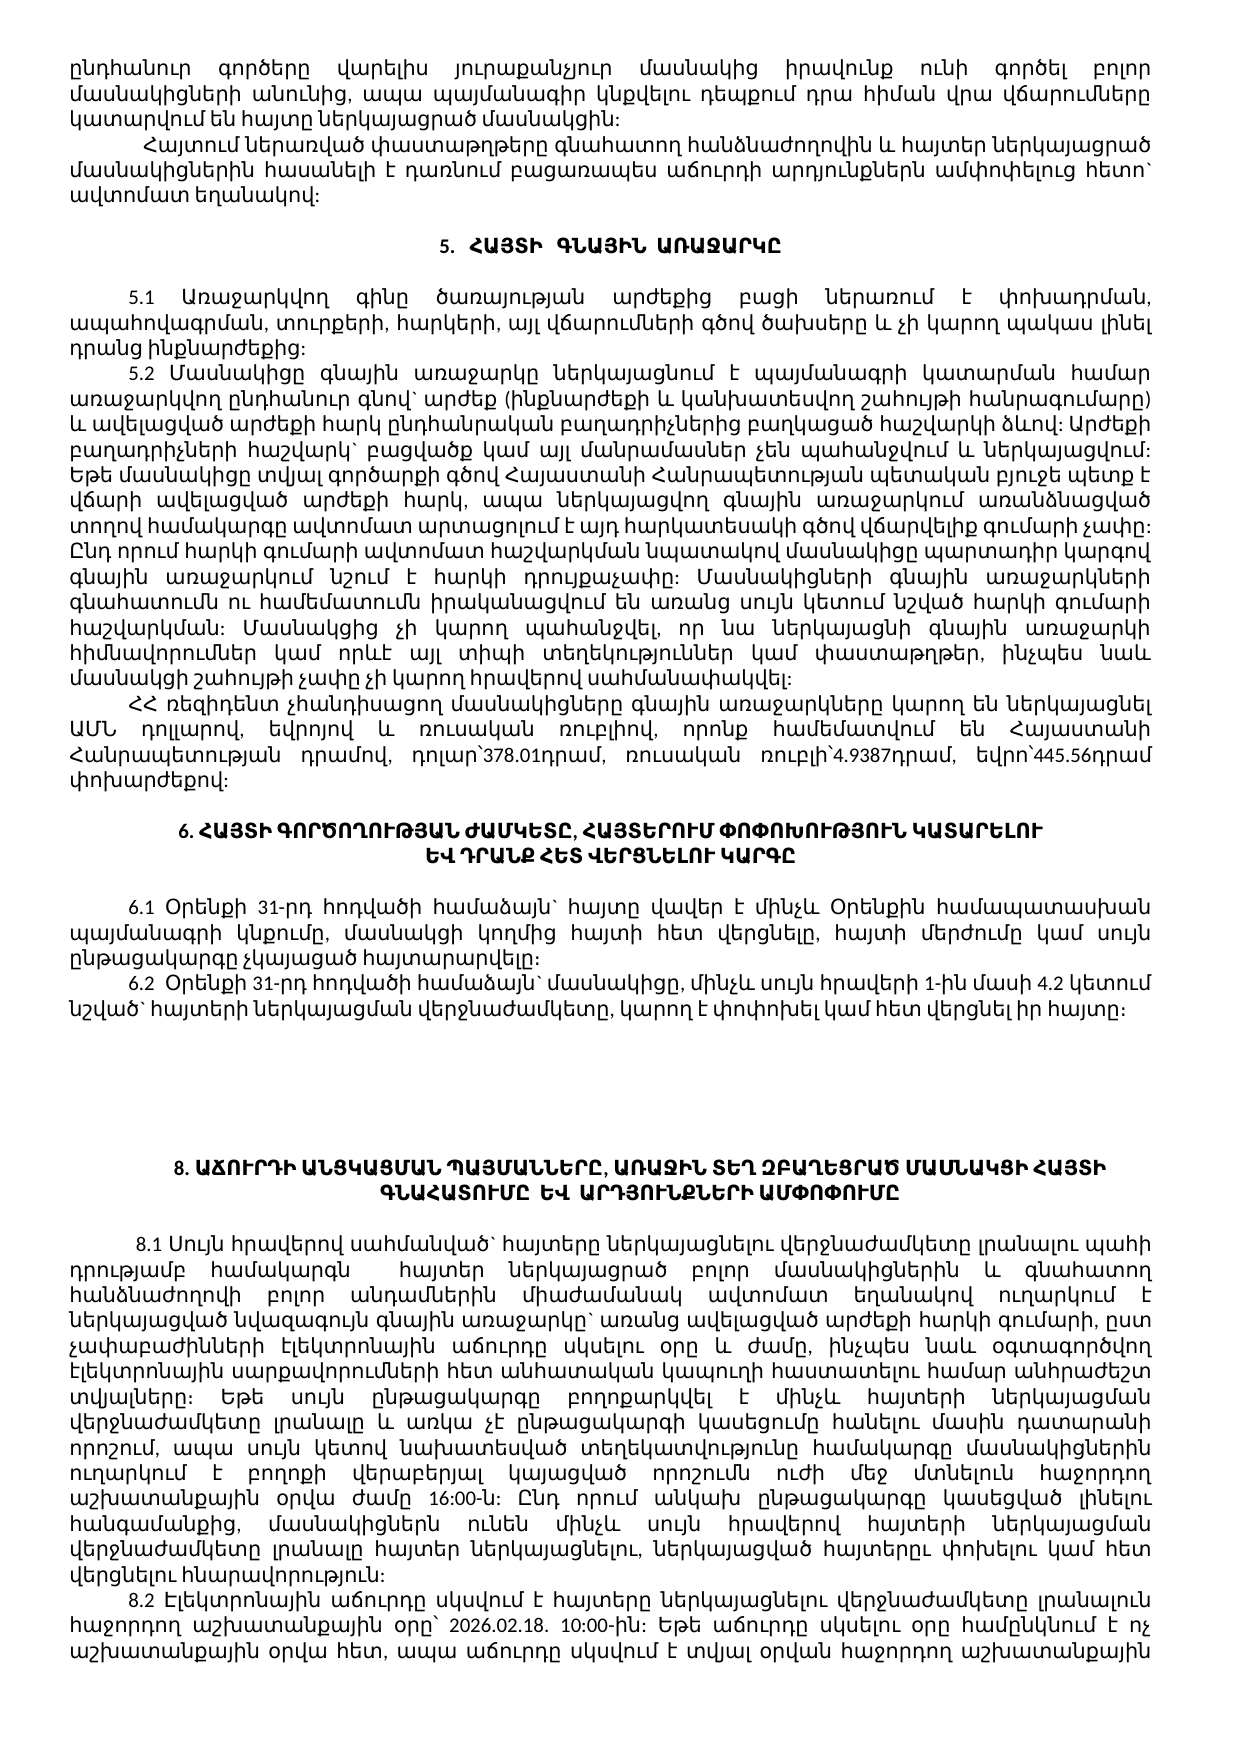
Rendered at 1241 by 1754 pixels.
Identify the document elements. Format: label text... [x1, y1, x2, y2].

text 5.2 Մասնակիցը գնային առաջարկը ներկայացնում է պայմանագրի կատարման համար առաջարկվող ընդհանուր գնով` արժեք (ինքնարժեքի և կանխատեսվող շահույթի հանրագումարը) և ավելացված արժեքի հարկ ընդհանրական բաղադրիչներից բաղկացած հաշվարկի ձևով: Արժեքի բաղադրիչների հաշվարկ` բացվածք կամ այլ մանրամասներ չեն պահանջվում և ներկայացվում: Եթե մասնակիցը տվյալ գործարքի գծով Հայաստանի Հանրապետության պետական բյուջե պետք է վճարի ավելացված արժեքի հարկ, ապա ներկայացվող գնային առաջարկում առանձնացված տողով համակարգը ավտոմատ արտացոլում է այդ հարկատեսակի գծով վճարվելիք գումարի չափը: Ընդ որում հարկի գումարի ավտոմատ հաշվարկման նպատակով մասնակիցը պարտադիր կարգով գնային առաջարկում նշում է հարկի դրույքաչափը: Մասնակիցների գնային առաջարկների գնահատումն ու համեմատումն իրականացվում են առանց սույն կետում նշված հարկի գումարի հաշվարկման: Մասնակցից չի կարող պահանջվել, որ նա ներկայացնի գնային առաջարկի հիմնավորումներ կամ որևէ այլ տիպի տեղեկություններ կամ փաստաթղթեր, ինչպես նաև մասնակցի շահույթի չափը չի կարող հրավերով սահմանափակվել: [69, 361, 1152, 691]
text 8. ԱՃՈՒՐԴԻ ԱՆՑԿԱՑՄԱՆ ՊԱՅՄԱՆՆԵՐԸ, ԱՌԱՋԻՆ ՏԵՂ ԶԲԱՂԵՑՐԱԾ ՄԱՍՆԱԿՑԻ ՀԱՅՏԻ [69, 1155, 1152, 1181]
text ԳՆԱՀԱՏՈՒՄԸ ԵՎ ԱՐԴՅՈՒՆՔՆԵՐԻ ԱՄՓՈՓՈՒՄԸ [69, 1181, 1152, 1206]
text ԵՎ ԴՐԱՆՔ ՀԵՏ ՎԵՐՑՆԵԼՈՒ ԿԱՐԳԸ [69, 843, 1152, 869]
text Հայտում ներառված փաստաթղթերը գնահատող հանձնաժողովին և հայտեր ներկայացրած մասնակիցներին հասանելի է դառնում բացառապես աճուրդի արդյունքներն ամփոփելուց հետո` ավտոմատ եղանակով: [69, 132, 1152, 208]
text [69, 1587, 1152, 1663]
text 5.1 Առաջարկվող գինը ծառայության արժեքից բացի ներառում է փոխադրման, ապահովագրման, տուրքերի, հարկերի, այլ վճարումների գծով ծախսերը և չի կարող պակաս լինել դրանց ինքնարժեքից: [69, 284, 1152, 361]
text 6. ՀԱՅՏԻ ԳՈՐԾՈՂՈՒԹՅԱՆ ԺԱՄԿԵՏԸ, ՀԱՅՏԵՐՈՒՄ ՓՈՓՈԽՈՒԹՅՈՒՆ ԿԱՏԱՐԵԼՈՒ [69, 818, 1152, 843]
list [69, 56, 1152, 132]
text 6.2 Օրենքի 31-րդ հոդվածի համաձայն` մասնակիցը, մինչև սույն հրավերի 1-ին մասի 4.2 կետում նշված` հայտերի ներկայացման վերջնաժամկետը, կարող է փոփոխել կամ հետ վերցնել իր հայտը։ [69, 971, 1152, 1021]
text 8.1 Սույն հրավերով սահմանված` հայտերը ներկայացնելու վերջնաժամկետը լրանալու պահի դրությամբ համակարգն հայտեր ներկայացրած բոլոր մասնակիցներին և գնահատող հանձնաժողովի բոլոր անդամներին միաժամանակ ավտոմատ եղանակով ուղարկում է ներկայացված նվազագույն գնային առաջարկը` առանց ավելացված արժեքի հարկի գումարի, ըստ չափաբաժինների էլեկտրոնային աճուրդը սկսելու օրը և ժամը, ինչպես նաև օգտագործվող էլեկտրոնային սարքավորումների հետ անհատական կապուղի հաստատելու համար անհրաժեշտ տվյալները։ Եթե սույն ընթացակարգը բողոքարկվել է մինչև հայտերի ներկայացման վերջնաժամկետը լրանալը և առկա չէ ընթացակարգի կասեցումը հանելու մասին դատարանի որոշում, ապա սույն կետով նախատեսված տեղեկատվությունը համակարգը մասնակիցներին ուղարկում է բողոքի վերաբերյալ կայացված որոշումն ուժի մեջ մտնելուն հաջորդող աշխատանքային օրվա ժամը 16:00-ն: Ընդ որում անկախ ընթացակարգը կասեցված լինելու հանգամանքից, մասնակիցներն ունեն մինչև սույն հրավերով հայտերի ներկայացման վերջնաժամկետը լրանալը հայտեր ներկայացնելու, ներկայացված հայտերըւ փոխելու կամ հետ վերցնելու հնարավորություն: [69, 1231, 1152, 1587]
text ՀՀ ռեզիդենտ չհանդիսացող մասնակիցները գնային առաջարկները կարող են ներկայացնել ԱՄՆ դոլլարով, եվրոյով և ռուսական ռուբլիով, որոնք համեմատվում են Հայաստանի Հանրապետության դրամով, դոլար՝378.01դրամ, ռուսական ռուբլի՝4.9387դրամ, եվրո՝445.56դրամ փոխարժեքով: [69, 691, 1152, 793]
text 5. ՀԱՅՏԻ ԳՆԱՅԻՆ ԱՌԱՋԱՐԿԸ [69, 233, 1152, 259]
text 6.1 Օրենքի 31-րդ հոդվածի համաձայն` հայտը վավեր է մինչև Օրենքին համապատասխան պայմանագրի կնքումը, մասնակցի կողմից հայտի հետ վերցնելը, հայտի մերժումը կամ սույն ընթացակարգը չկայացած հայտարարվելը։ [69, 894, 1152, 971]
